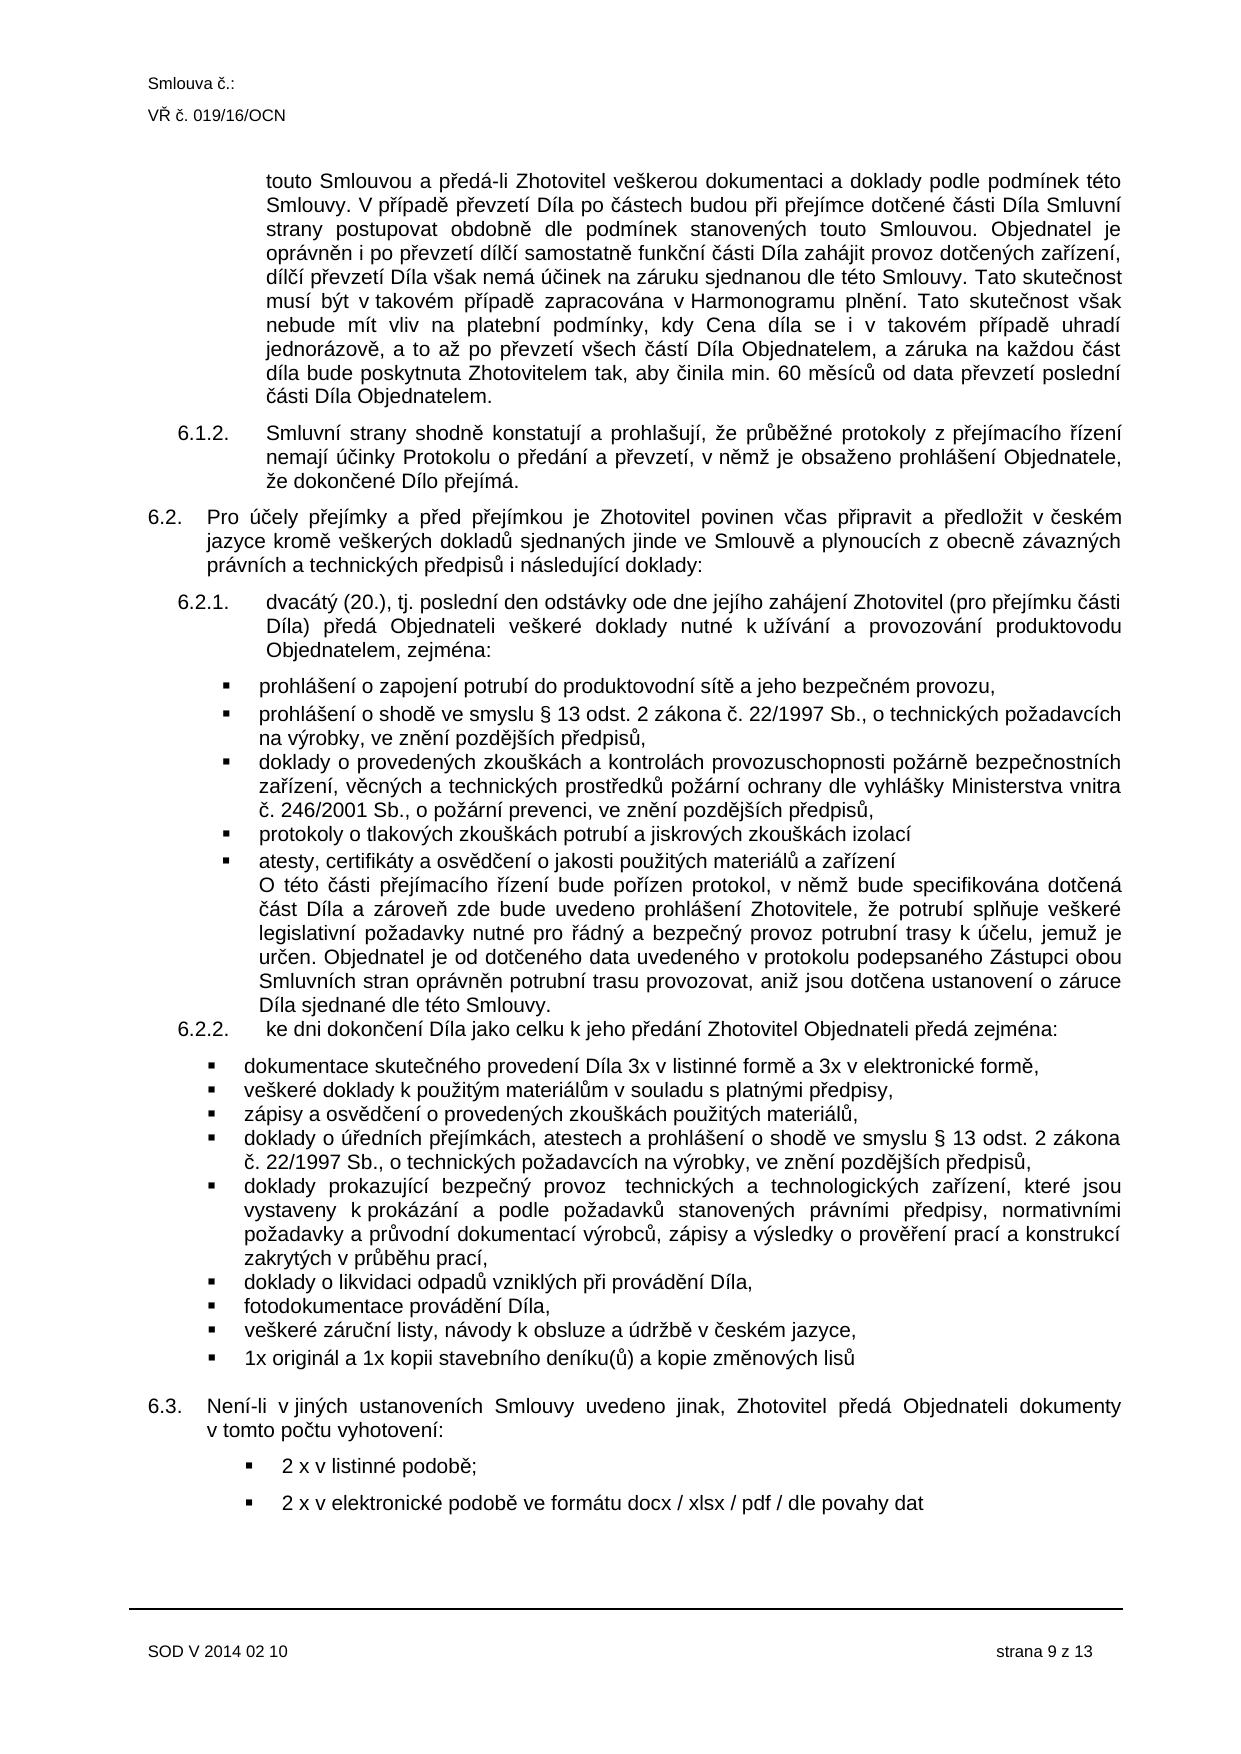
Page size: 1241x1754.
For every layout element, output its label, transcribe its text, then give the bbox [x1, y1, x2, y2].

list doklady prokazující bezpečný provoz technických a technologických zařízení, které jsou vystaveny k prokázání a podle požadavků stanovených právními předpisy, normativními požadavky a průvodní dokumentací výrobců, zápisy a výsledky o prověření prací a konstrukcí zakrytých v průběhu prací, [207, 1174, 1122, 1269]
list dokumentace skutečného provedení Díla 3x v listinné formě a 3x v elektronické formě, [207, 1053, 1122, 1077]
list zápisy a osvědčení o provedených zkouškách použitých materiálů, [207, 1102, 1122, 1126]
list doklady o likvidaci odpadů vzniklých při provádění Díla, [207, 1269, 1122, 1294]
text Není-li v jiných ustanoveních Smlouvy uvedeno jinak, Zhotovitel předá Objednateli dokumenty v tomto počtu vyhotovení: [148, 1394, 1122, 1442]
list protokoly o tlakových zkouškách potrubí a jiskrových zkouškách izolací [221, 822, 1122, 846]
list doklady o provedených zkouškách a kontrolách provozuschopnosti požárně bezpečnostních zařízení, věcných a technických prostředků požární ochrany dle vyhlášky Ministerstva vnitra č. 246/2001 Sb., o požární prevenci, ve znění pozdějších předpisů, [221, 749, 1122, 822]
list 2 x v listinné podobě; [244, 1454, 1122, 1478]
list veškeré záruční listy, návody k obsluze a údržbě v českém jazyce, [207, 1318, 1122, 1342]
list atesty, certifikáty a osvědčení o jakosti použitých materiálů a zařízení [221, 849, 1122, 873]
list prohlášení o zapojení potrubí do produktovodní sítě a jeho bezpečném provozu, [221, 674, 1122, 698]
list 1x originál a 1x kopii stavebního deníku(ů) a kopie změnových lisů [207, 1345, 1122, 1369]
list fotodokumentace provádění Díla, [207, 1294, 1122, 1318]
list 2 x v elektronické podobě ve formátu docx / xlsx / pdf / dle povahy dat [244, 1491, 1122, 1515]
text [177, 169, 1122, 408]
list veškeré doklady k použitým materiálům v souladu s platnými předpisy, [207, 1077, 1122, 1102]
list O této části přejímacího řízení bude pořízen protokol, v němž bude specifikována dotčená část Díla a zároveň zde bude uvedeno prohlášení Zhotovitele, že potrubí splňuje veškeré legislativní požadavky nutné pro řádný a bezpečný provoz potrubní trasy k účelu, jemuž je určen. Objednatel je od dotčeného data uvedeného v protokolu podepsaného Zástupci obou Smluvních stran oprávněn potrubní trasu provozovat, aniž jsou dotčena ustanovení o záruce Díla sjednané dle této Smlouvy. [259, 873, 1122, 1017]
text dvacátý (20.), tj. poslední den odstávky ode dne jejího zahájení Zhotovitel (pro přejímku části Díla) předá Objednateli veškeré doklady nutné k užívání a provozování produktovodu Objednatelem, zejména: [177, 589, 1122, 661]
text Pro účely přejímky a před přejímkou je Zhotovitel povinen včas připravit a předložit v českém jazyce kromě veškerých dokladů sjednaných jinde ve Smlouvě a plynoucích z obecně závazných právních a technických předpisů i následující doklady: [148, 505, 1122, 577]
text ke dni dokončení Díla jako celku k jeho předání Zhotovitel Objednateli předá zejména: [177, 1017, 1122, 1041]
list prohlášení o shodě ve smyslu § 13 odst. 2 zákona č. 22/1997 Sb., o technických požadavcích na výrobky, ve znění pozdějších předpisů, [221, 702, 1122, 749]
text Smluvní strany shodně konstatují a prohlašují, že průběžné protokoly z přejímacího řízení nemají účinky Protokolu o předání a převzetí, v němž je obsaženo prohlášení Objednatele, že dokončené Dílo přejímá. [177, 421, 1122, 493]
list doklady o úředních přejímkách, atestech a prohlášení o shodě ve smyslu § 13 odst. 2 zákona č. 22/1997 Sb., o technických požadavcích na výrobky, ve znění pozdějších předpisů, [207, 1126, 1122, 1174]
